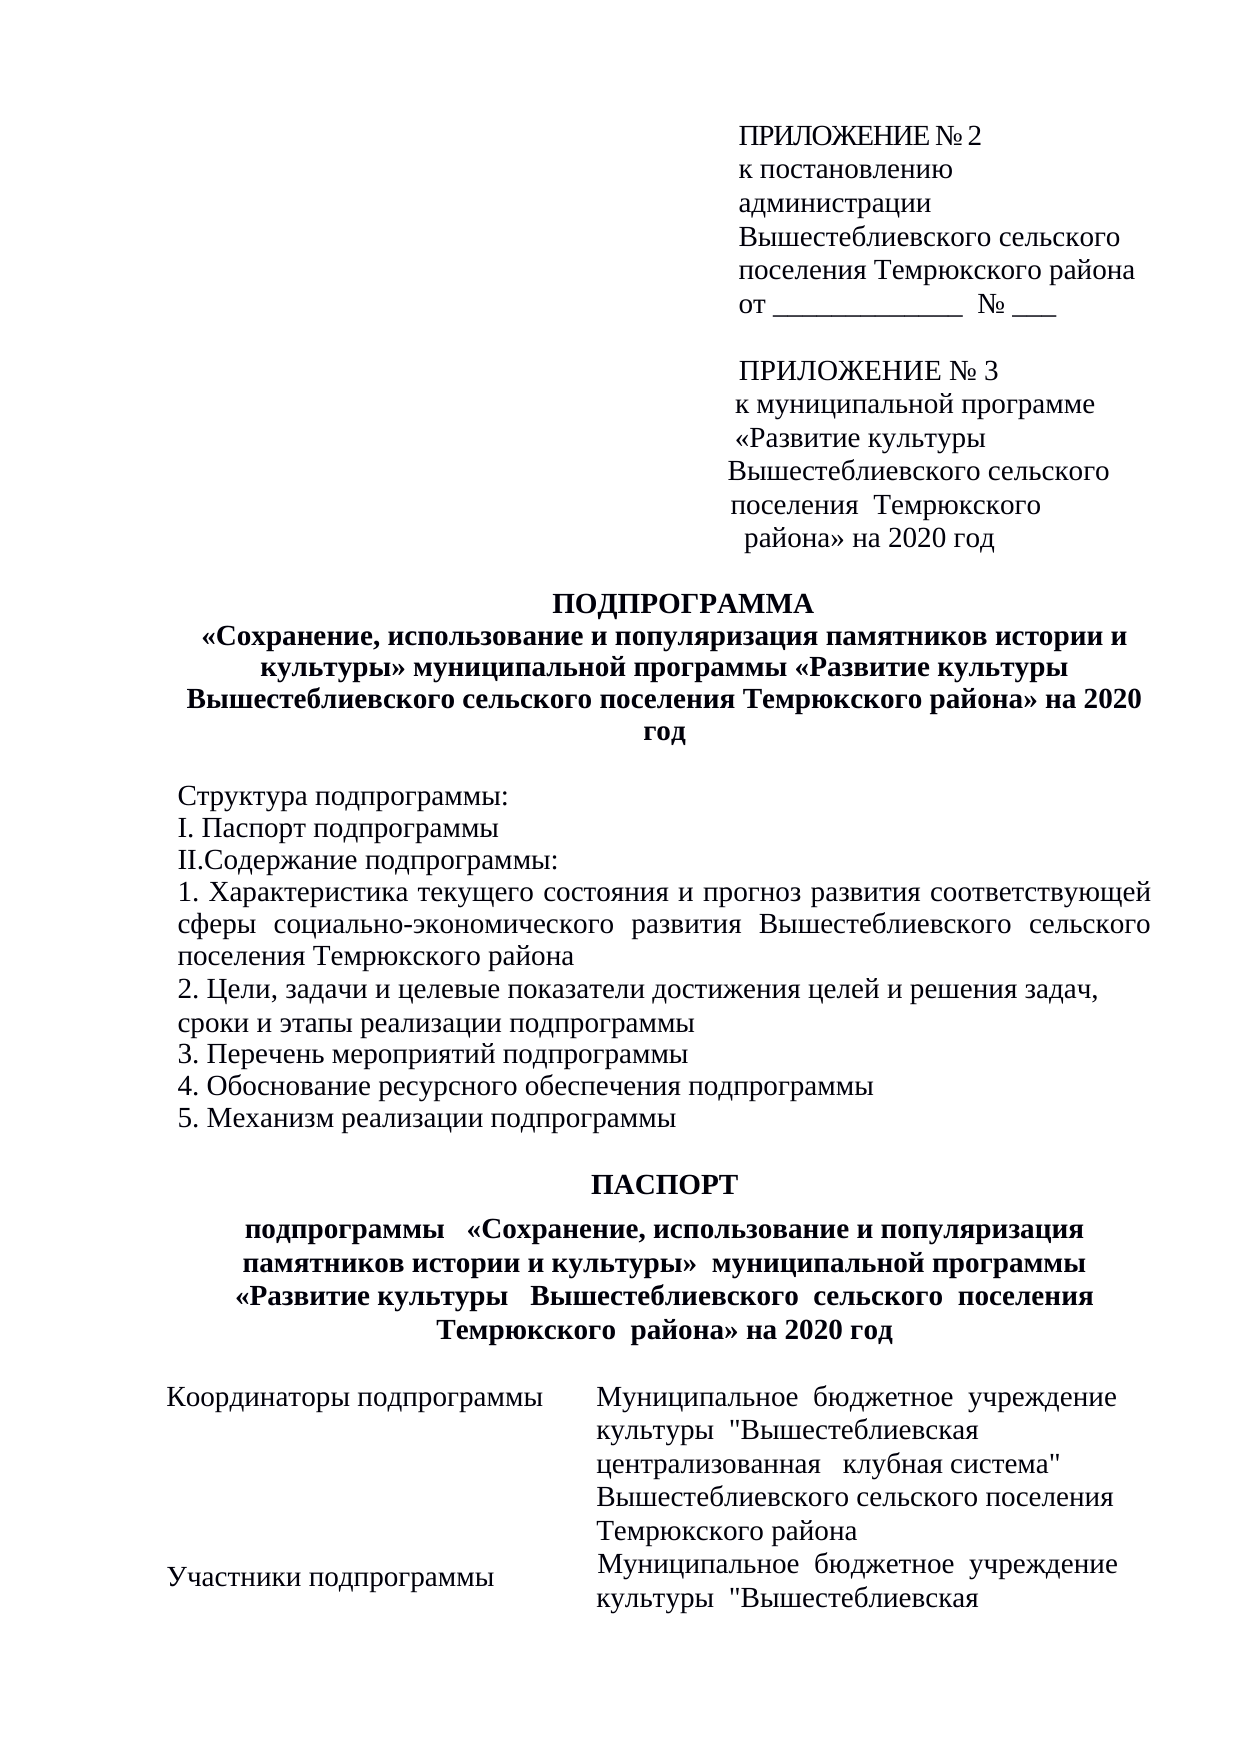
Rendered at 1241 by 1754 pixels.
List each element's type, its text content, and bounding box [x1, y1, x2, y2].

text 3. Перечень мероприятий подпрограммы [177, 1038, 1152, 1070]
text ПРИЛОЖЕНИЕ № 2 [738, 118, 1152, 152]
text поселения Темрюкского [177, 487, 1152, 521]
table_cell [155, 1547, 585, 1614]
text района» на 2020 год [177, 521, 1152, 554]
text «Развитие культуры [177, 420, 1152, 453]
text II.Содержание подпрограммы: [177, 844, 1152, 876]
text от _____________ № ___ [738, 286, 1152, 319]
text Структура подпрограммы: [177, 780, 1152, 812]
text «Сохранение, использование и популяризация памятников истории и культуры» муниципальной программы «Развитие культуры Вышестеблиевского сельского поселения Темрюкского района» на 2020 год [177, 619, 1152, 747]
text Вышестеблиевского сельского [738, 219, 1152, 252]
text Вышестеблиевского сельского [177, 453, 1152, 487]
text 1. Характеристика текущего состояния и прогноз развития соответствующей сферы социально-экономического развития Вышестеблиевского сельского поселения Темрюкского района [177, 876, 1152, 971]
text подпрограммы «Сохранение, использование и популяризация памятников истории и культуры» муниципальной программы «Развитие культуры Вышестеблиевского сельского поселения Темрюкского района» на 2020 год [177, 1211, 1152, 1345]
table_header Координаторы подпрограммы [155, 1379, 585, 1547]
text 2. Цели, задачи и целевые показатели достижения целей и решения задач, сроки и этапы реализации подпрограммы [177, 971, 1152, 1038]
text к постановлению администрации [738, 152, 1152, 219]
text ПРИЛОЖЕНИЕ № 3 [177, 353, 1152, 386]
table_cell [585, 1547, 1129, 1614]
text 5. Механизм реализации подпрограммы [177, 1102, 1152, 1134]
text I. Паспорт подпрограммы [177, 812, 1152, 844]
text ПАСПОРТ [177, 1167, 1152, 1201]
text 4. Обоснование ресурсного обеспечения подпрограммы [177, 1070, 1152, 1102]
text к муниципальной программе [177, 386, 1152, 420]
table_header Муниципальное бюджетное учреждение культуры "Вышестеблиевская централизованная клубная система" Вышестеблиевского сельского поселения Темрюкского района [585, 1379, 1129, 1547]
text поселения Темрюкского района [738, 252, 1152, 286]
text ПОДПРОГРАММА [215, 588, 1152, 619]
